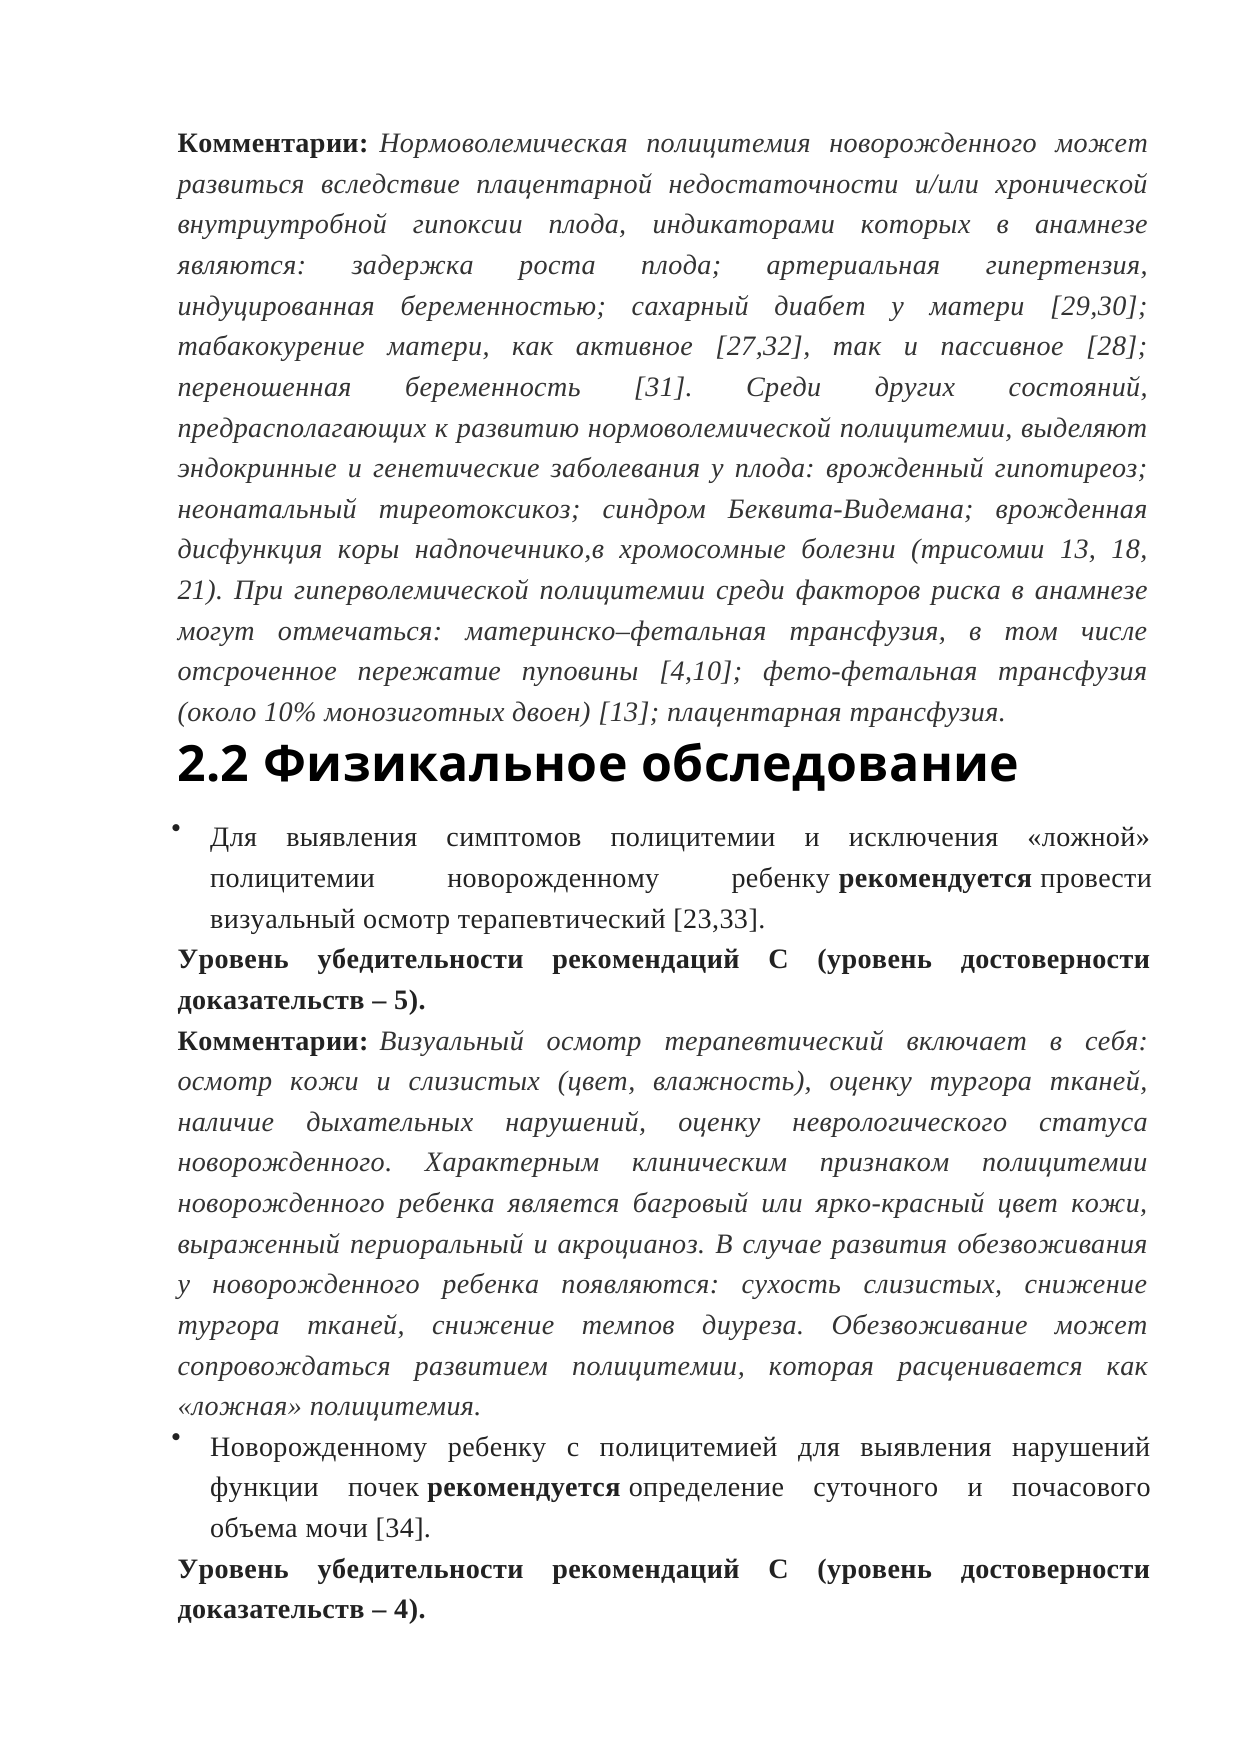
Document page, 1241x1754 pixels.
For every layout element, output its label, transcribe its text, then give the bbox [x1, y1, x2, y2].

list Для выявления симптомов полицитемии и исключения «ложной» полицитемии новорожденному ребенку рекомендуется провести визуальный осмотр терапевтический [23,33]. [172, 812, 1152, 934]
text Комментарии: Визуальный осмотр терапевтический включает в себя: осмотр кожи и слизистых (цвет, влажность), оценку тургора тканей, наличие дыхательных нарушений, оценку неврологического статуса новорожденного. Характерным клиническим признаком полицитемии новорожденного ребенка является багровый или ярко-красный цвет кожи, выраженный периоральный и акроцианоз. В случае развития обезвоживания у новорожденного ребенка появляются: сухость слизистых, снижение тургора тканей, снижение темпов диуреза. Обезвоживание может сопровождаться развитием полицитемии, которая расценивается как «ложная» полицитемия. [177, 1015, 1152, 1422]
list Новорожденному ребенку с полицитемией для выявления нарушений функции почек рекомендуется определение суточного и почасового объема мочи [34]. [172, 1422, 1152, 1543]
text Комментарии: Нормоволемическая полицитемия новорожденного может развиться вследствие плацентарной недостаточности и/или хронической внутриутробной гипоксии плода, индикаторами которых в анамнезе являются: задержка роста плода; артериальная гипертензия, индуцированная беременностью; сахарный диабет у матери [29,30]; табакокурение матери, как активное [27,32], так и пассивное [28]; переношенная беременность [31]. Среди других состояний, предрасполагающих к развитию нормоволемической полицитемии, выделяют эндокринные и генетические заболевания у плода: врожденный гипотиреоз; неонатальный тиреотоксикоз; синдром Беквита-Видемана; врожденная дисфункция коры надпочечнико,в хромосомные болезни (трисомии 13, 18, 21). При гиперволемической полицитемии среди факторов риска в анамнезе могут отмечаться: материнско–фетальная трансфузия, в том числе отсроченное пережатие пуповины [4,10]; фето-фетальная трансфузия (около 10% монозиготных двоен) [13]; плацентарная трансфузия. [177, 118, 1152, 727]
text Уровень убедительности рекомендаций С (уровень достоверности доказательств – 5). [177, 934, 1152, 1015]
text 2.2 Физикальное обследование [177, 727, 1152, 796]
text Уровень убедительности рекомендаций C (уровень достоверности доказательств – 4). [177, 1543, 1152, 1625]
